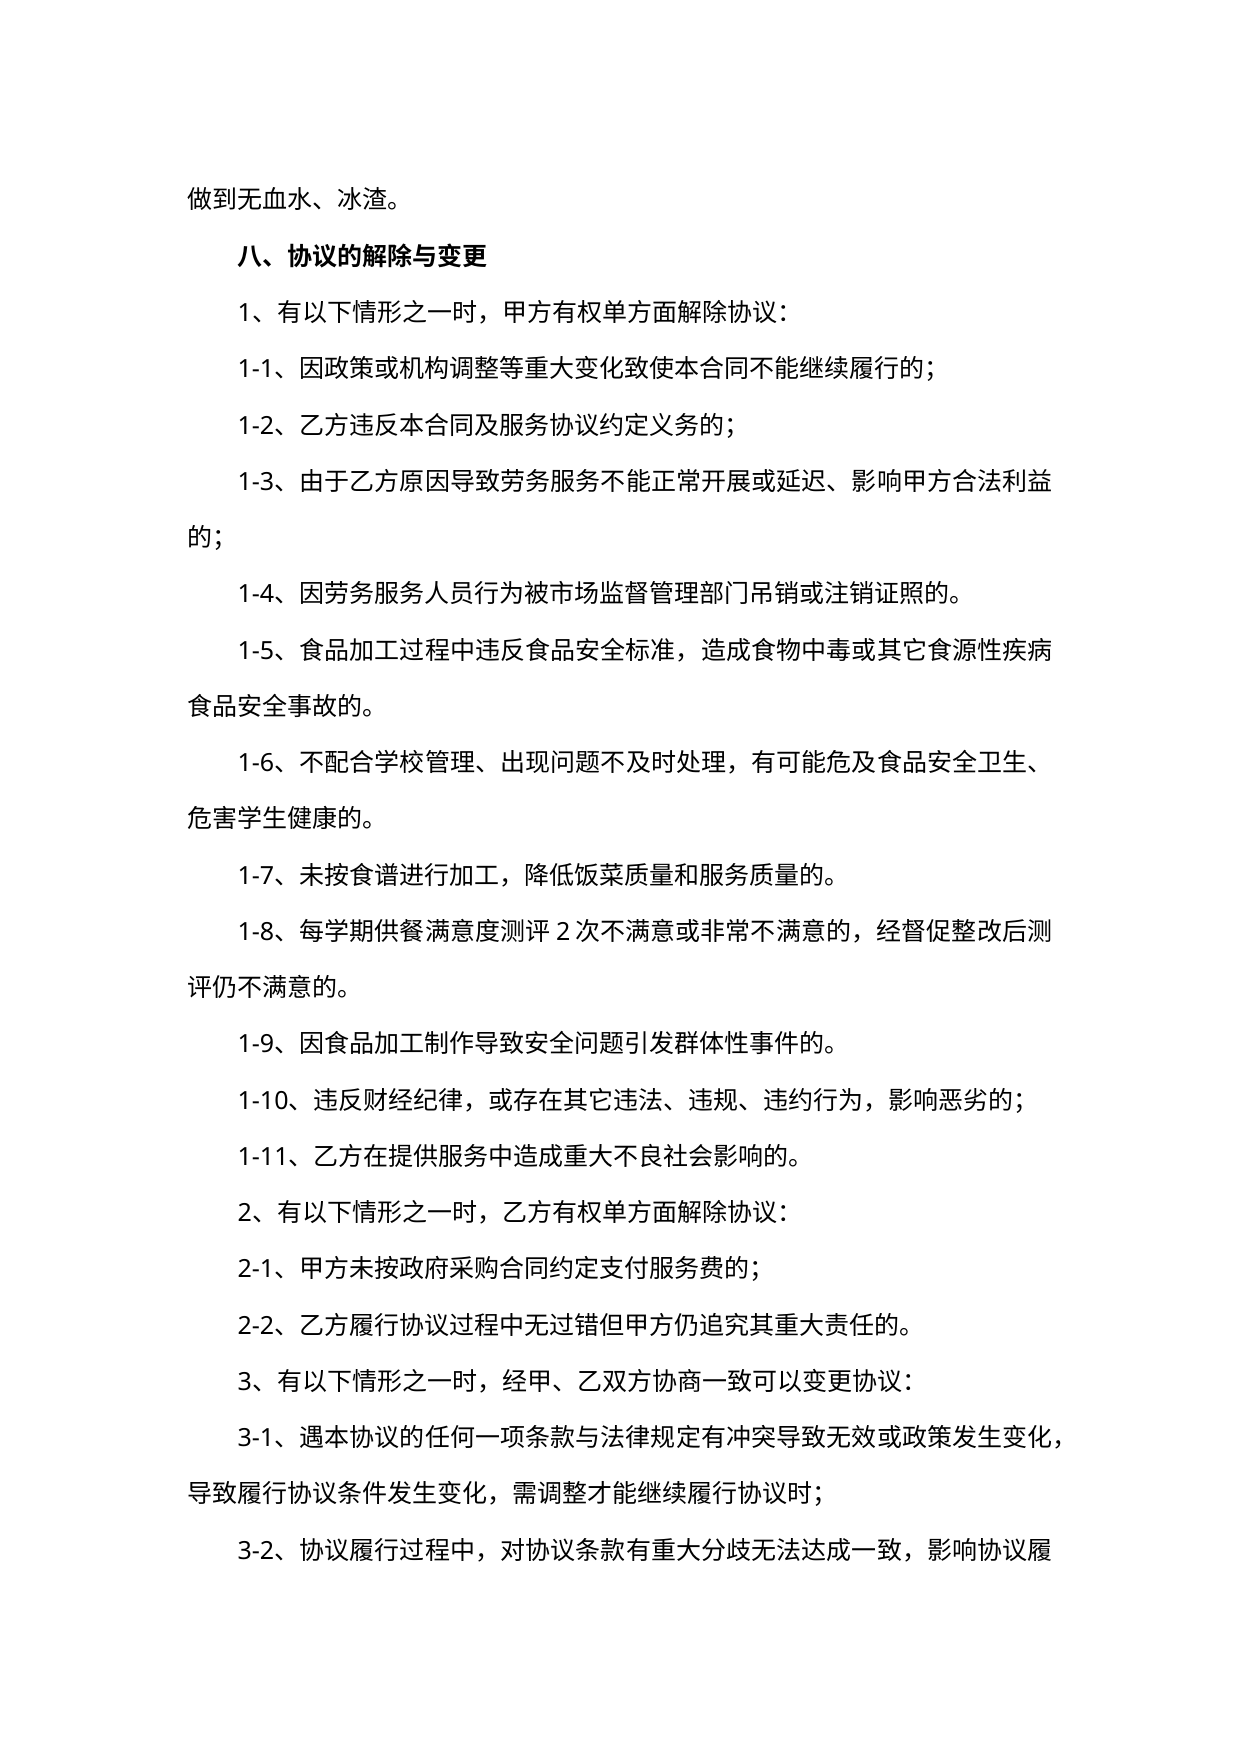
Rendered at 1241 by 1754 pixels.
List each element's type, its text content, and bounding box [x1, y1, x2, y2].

text 1-6、不配合学校管理、出现问题不及时处理，有可能危及食品安全卫生、危害学生健康的。 [187, 727, 1053, 839]
text 3-1、遇本协议的任何一项条款与法律规定有冲突导致无效或政策发生变化，导致履行协议条件发生变化，需调整才能继续履行协议时； [187, 1402, 1053, 1514]
text 1-5、食品加工过程中违反食品安全标准，造成食物中毒或其它食源性疾病食品安全事故的。 [187, 614, 1053, 727]
text 2、有以下情形之一时，乙方有权单方面解除协议： [187, 1177, 1053, 1233]
text 2-1、甲方未按政府采购合同约定支付服务费的； [187, 1233, 1053, 1289]
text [187, 162, 1053, 220]
text 1-1、因政策或机构调整等重大变化致使本合同不能继续履行的； [187, 333, 1053, 389]
text 1-10、违反财经纪律，或存在其它违法、违规、违约行为，影响恶劣的； [187, 1064, 1053, 1120]
text 八、协议的解除与变更 [187, 220, 1053, 277]
text 3、有以下情形之一时，经甲、乙双方协商一致可以变更协议： [187, 1345, 1053, 1402]
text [187, 1514, 1053, 1570]
text 1-9、因食品加工制作导致安全问题引发群体性事件的。 [187, 1008, 1053, 1064]
text 1-2、乙方违反本合同及服务协议约定义务的； [187, 389, 1053, 445]
text 2-2、乙方履行协议过程中无过错但甲方仍追究其重大责任的。 [187, 1289, 1053, 1345]
text 1-8、每学期供餐满意度测评2次不满意或非常不满意的，经督促整改后测评仍不满意的。 [187, 895, 1053, 1008]
text 1、有以下情形之一时，甲方有权单方面解除协议： [187, 277, 1053, 333]
text 1-3、由于乙方原因导致劳务服务不能正常开展或延迟、影响甲方合法利益的； [187, 445, 1053, 558]
text 1-4、因劳务服务人员行为被市场监督管理部门吊销或注销证照的。 [187, 558, 1053, 614]
text 1-7、未按食谱进行加工，降低饭菜质量和服务质量的。 [187, 839, 1053, 895]
text 1-11、乙方在提供服务中造成重大不良社会影响的。 [187, 1120, 1053, 1177]
